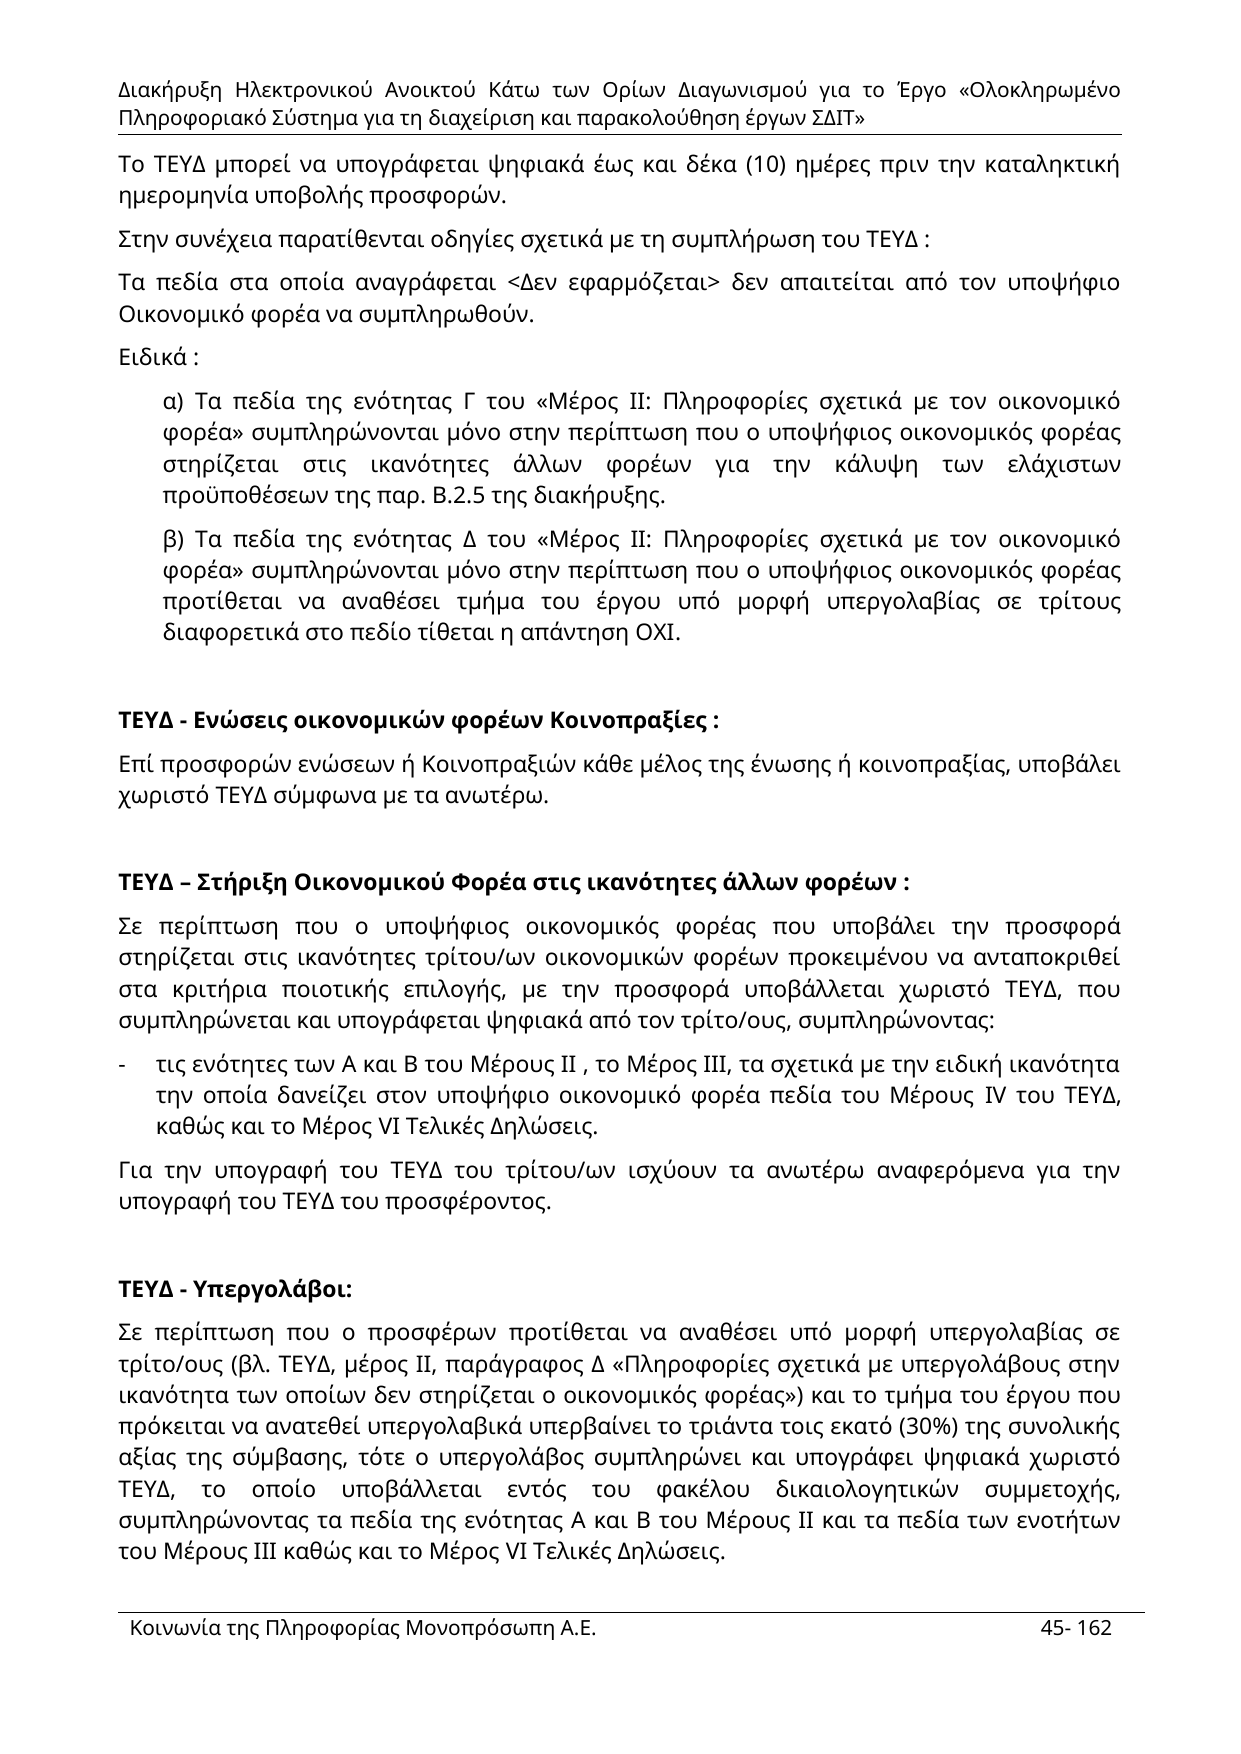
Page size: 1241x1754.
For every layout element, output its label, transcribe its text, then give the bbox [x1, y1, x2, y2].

text Σε περίπτωση που ο προσφέρων προτίθεται να αναθέσει υπό μορφή υπεργολαβίας σε τρίτο/ους (βλ. ΤΕΥΔ, μέρος ΙΙ, παράγραφος Δ «Πληροφορίες σχετικά με υπεργολάβους στην ικανότητα των οποίων δεν στηρίζεται ο οικονομικός φορέας») και το τμήμα του έργου που πρόκειται να ανατεθεί υπεργολαβικά υπερβαίνει το τριάντα τοις εκατό (30%) της συνολικής αξίας της σύμβασης, τότε ο υπεργολάβος συμπληρώνει και υπογράφει ψηφιακά χωριστό ΤΕΥΔ, το οποίο υποβάλλεται εντός του φακέλου δικαιολογητικών συμμετοχής, συμπληρώνοντας τα πεδία της ενότητας Α και Β του Μέρους ΙΙ και τα πεδία των ενοτήτων του Μέρους ΙΙΙ καθώς και το Μέρος VI Τελικές Δηλώσεις. [118, 1316, 1122, 1566]
text Ειδικά : [118, 341, 1122, 372]
text Για την υπογραφή του ΤΕΥΔ του τρίτου/ων ισχύουν τα ανωτέρω αναφερόμενα για την υπογραφή του ΤΕΥΔ του προσφέροντος. [118, 1154, 1122, 1216]
text Σε περίπτωση που ο υποψήφιος οικονομικός φορέας που υποβάλει την προσφορά στηρίζεται στις ικανότητες τρίτου/ων οικονομικών φορέων προκειμένου να ανταποκριθεί στα κριτήρια ποιοτικής επιλογής, με την προσφορά υποβάλλεται χωριστό ΤΕΥΔ, που συμπληρώνεται και υπογράφεται ψηφιακά από τον τρίτο/ους, συμπληρώνοντας: [118, 910, 1122, 1035]
list τις ενότητες των Α και Β του Μέρους ΙΙ , το Μέρος ΙΙΙ, τα σχετικά με την ειδική ικανότητα την οποία δανείζει στον υποψήφιο οικονομικό φορέα πεδία του Μέρους IV του ΤΕΥΔ, καθώς και το Μέρος VI Τελικές Δηλώσεις. [118, 1047, 1122, 1141]
text ΤΕΥΔ – Στήριξη Οικονομικού Φορέα στις ικανότητες άλλων φορέων : [118, 866, 1122, 897]
text Τα πεδία στα οποία αναγράφεται <Δεν εφαρμόζεται> δεν απαιτείται από τον υποψήφιο Οικονομικό φορέα να συμπληρωθούν. [118, 266, 1122, 329]
text Επί προσφορών ενώσεων ή Κοινοπραξιών κάθε μέλος της ένωσης ή κοινοπραξίας, υποβάλει χωριστό ΤΕΥΔ σύμφωνα με τα ανωτέρω. [118, 747, 1122, 810]
text β) Tα πεδία της ενότητας Δ του «Μέρος ΙΙ: Πληροφορίες σχετικά με τον οικονομικό φορέα» συμπληρώνονται μόνο στην περίπτωση που ο υποψήφιος οικονομικός φορέας προτίθεται να αναθέσει τμήμα του έργου υπό μορφή υπεργολαβίας σε τρίτους διαφορετικά στο πεδίο τίθεται η απάντηση ΟΧΙ. [162, 522, 1122, 647]
text Το ΤΕΥΔ μπορεί να υπογράφεται ψηφιακά έως και δέκα (10) ημέρες πριν την καταληκτική ημερομηνία υποβολής προσφορών. [118, 147, 1122, 210]
text α) Tα πεδία της ενότητας Γ του «Μέρος ΙΙ: Πληροφορίες σχετικά με τον οικονομικό φορέα» συμπληρώνονται μόνο στην περίπτωση που ο υποψήφιος οικονομικός φορέας στηρίζεται στις ικανότητες άλλων φορέων για την κάλυψη των ελάχιστων προϋποθέσεων της παρ. Β.2.5 της διακήρυξης. [162, 385, 1122, 510]
text ΤΕΥΔ - Ενώσεις οικονομικών φορέων Κοινοπραξίες : [118, 704, 1122, 735]
text Στην συνέχεια παρατίθενται οδηγίες σχετικά με τη συμπλήρωση του ΤΕΥΔ : [118, 222, 1122, 254]
text ΤΕΥΔ - Υπεργολάβοι: [118, 1272, 1122, 1304]
